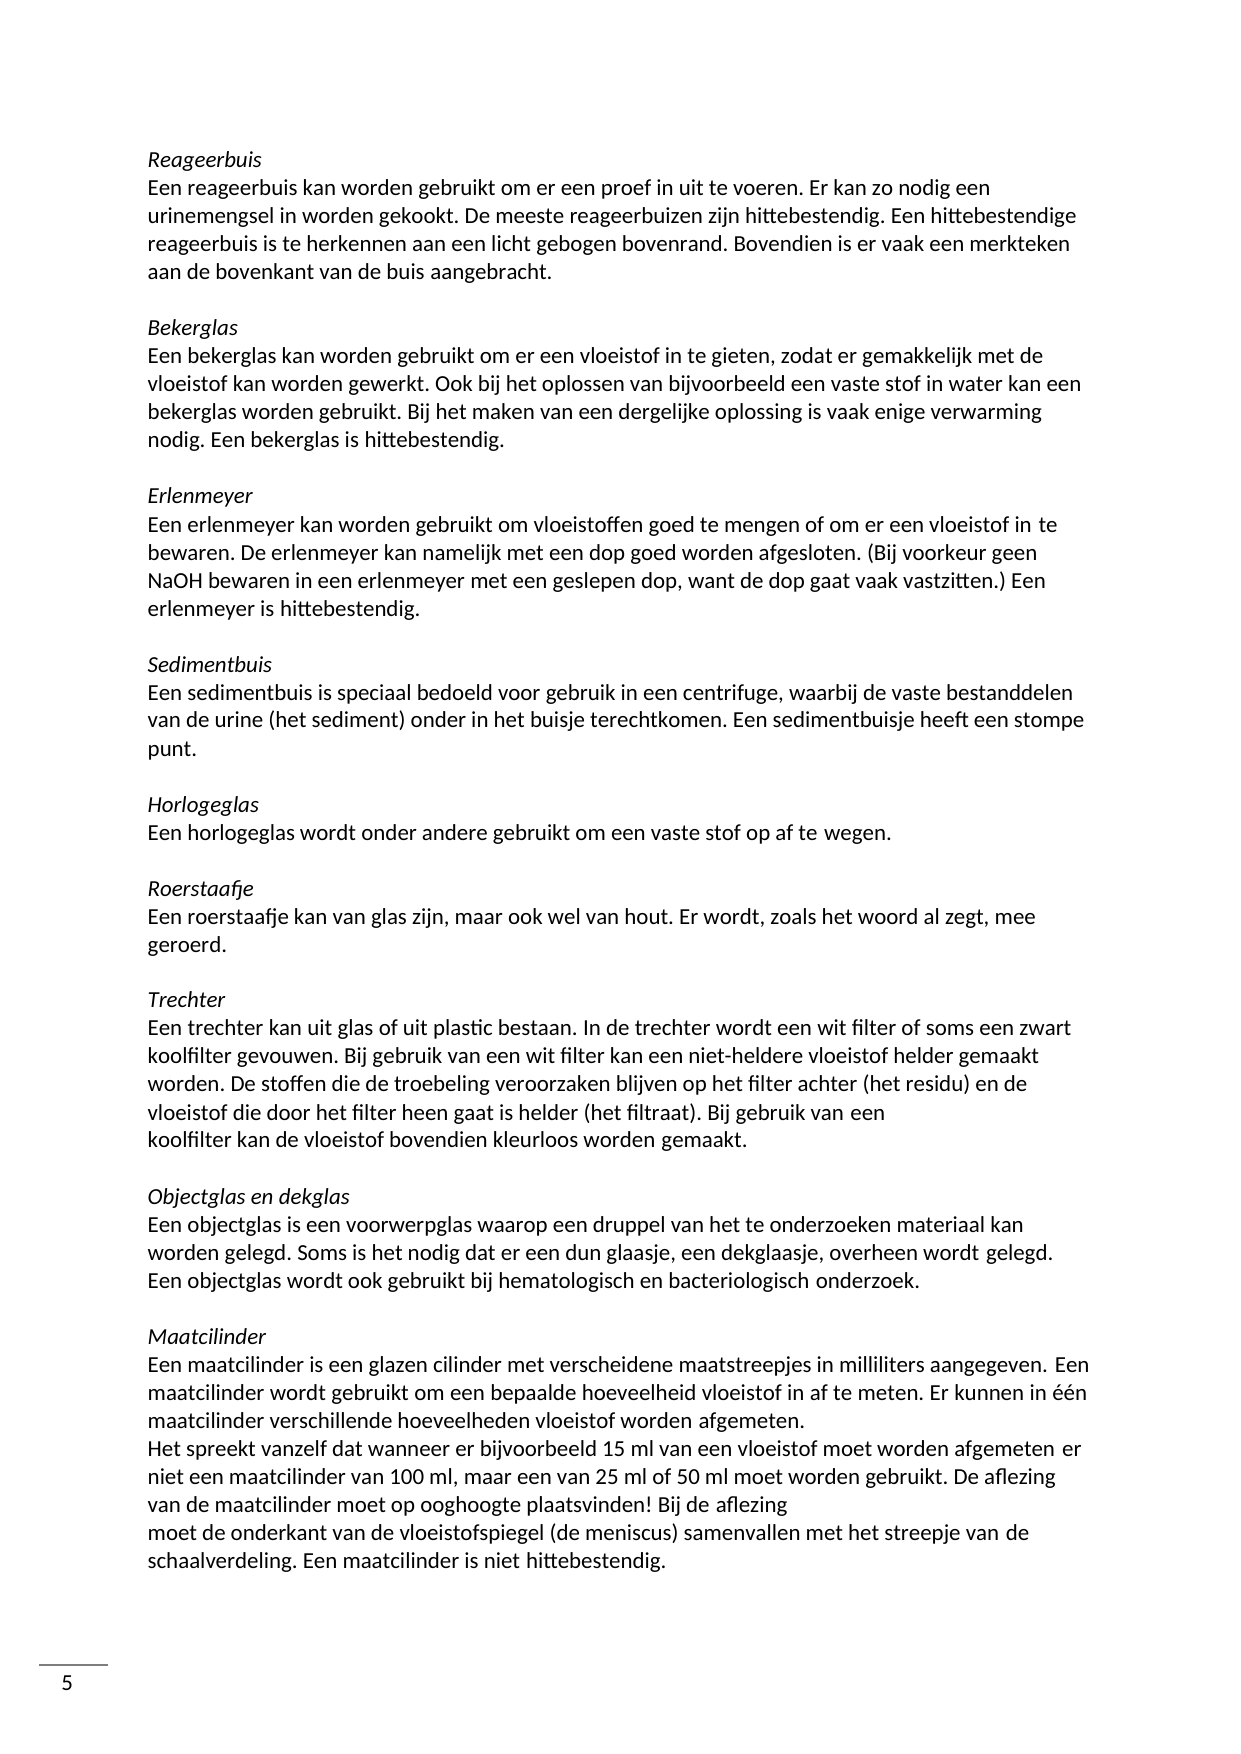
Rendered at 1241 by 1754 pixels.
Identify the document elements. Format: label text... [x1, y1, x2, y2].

text Een maatcilinder is een glazen cilinder met verscheidene maatstreepjes in milliliters aangegeven. Een maatcilinder wordt gebruikt om een bepaalde hoeveelheid vloeistof in af te meten. Er kunnen in één maatcilinder verschillende hoeveelheden vloeistof worden afgemeten. [147, 1350, 1089, 1434]
text Een objectglas is een voorwerpglas waarop een druppel van het te onderzoeken materiaal kan worden gelegd. Soms is het nodig dat er een dun glaasje, een dekglaasje, overheen wordt gelegd. Een objectglas wordt ook gebruikt bij hematologisch en bacteriologisch onderzoek. [147, 1210, 1081, 1294]
text Een erlenmeyer kan worden gebruikt om vloeistoffen goed te mengen of om er een vloeistof in te bewaren. De erlenmeyer kan namelijk met een dop goed worden afgesloten. (Bij voorkeur geen NaOH bewaren in een erlenmeyer met een geslepen dop, want de dop gaat vaak vastzitten.) Een erlenmeyer is hittebestendig. [147, 510, 1088, 622]
text Bekerglas [147, 313, 1088, 341]
text Objectglas en dekglas [147, 1182, 1088, 1210]
text Trechter [147, 986, 1088, 1013]
text Een reageerbuis kan worden gebruikt om er een proef in uit te voeren. Er kan zo nodig een urinemengsel in worden gekookt. De meeste reageerbuizen zijn hittebestendig. Een hittebestendige reageerbuis is te herkennen aan een licht gebogen bovenrand. Bovendien is er vaak een merkteken aan de bovenkant van de buis aangebracht. [147, 173, 1082, 285]
text Erlenmeyer [147, 482, 1088, 510]
text Een horlogeglas wordt onder andere gebruikt om een vaste stof op af te wegen. [147, 818, 1088, 846]
text moet de onderkant van de vloeistofspiegel (de meniscus) samenvallen met het streepje van de schaalverdeling. Een maatcilinder is niet hittebestendig. [147, 1518, 1088, 1574]
text Het spreekt vanzelf dat wanneer er bijvoorbeeld 15 ml van een vloeistof moet worden afgemeten er niet een maatcilinder van 100 ml, maar een van 25 ml of 50 ml moet worden gebruikt. De aflezing van de maatcilinder moet op ooghoogte plaatsvinden! Bij de aflezing [147, 1434, 1088, 1518]
text Sedimentbuis [147, 650, 1088, 678]
text Roerstaafje [147, 874, 1088, 902]
text Horlogeglas [147, 790, 1088, 818]
text Een trechter kan uit glas of uit plastic bestaan. In de trechter wordt een wit filter of soms een zwart koolfilter gevouwen. Bij gebruik van een wit filter kan een niet-heldere vloeistof helder gemaakt worden. De stoffen die de troebeling veroorzaken blijven op het filter achter (het residu) en de vloeistof die door het filter heen gaat is helder (het filtraat). Bij gebruik van een [147, 1013, 1088, 1126]
text Maatcilinder [147, 1322, 1088, 1350]
text Een bekerglas kan worden gebruikt om er een vloeistof in te gieten, zodat er gemakkelijk met de vloeistof kan worden gewerkt. Ook bij het oplossen van bijvoorbeeld een vaste stof in water kan een bekerglas worden gebruikt. Bij het maken van een dergelijke oplossing is vaak enige verwarming nodig. Een bekerglas is hittebestendig. [147, 341, 1085, 453]
text Reageerbuis [147, 145, 1088, 173]
text Een sedimentbuis is speciaal bedoeld voor gebruik in een centrifuge, waarbij de vaste bestanddelen van de urine (het sediment) onder in het buisje terechtkomen. Een sedimentbuisje heeft een stompe punt. [147, 678, 1088, 762]
text Een roerstaafje kan van glas zijn, maar ook wel van hout. Er wordt, zoals het woord al zegt, mee geroerd. [147, 902, 1040, 958]
text koolfilter kan de vloeistof bovendien kleurloos worden gemaakt. [147, 1126, 1088, 1154]
